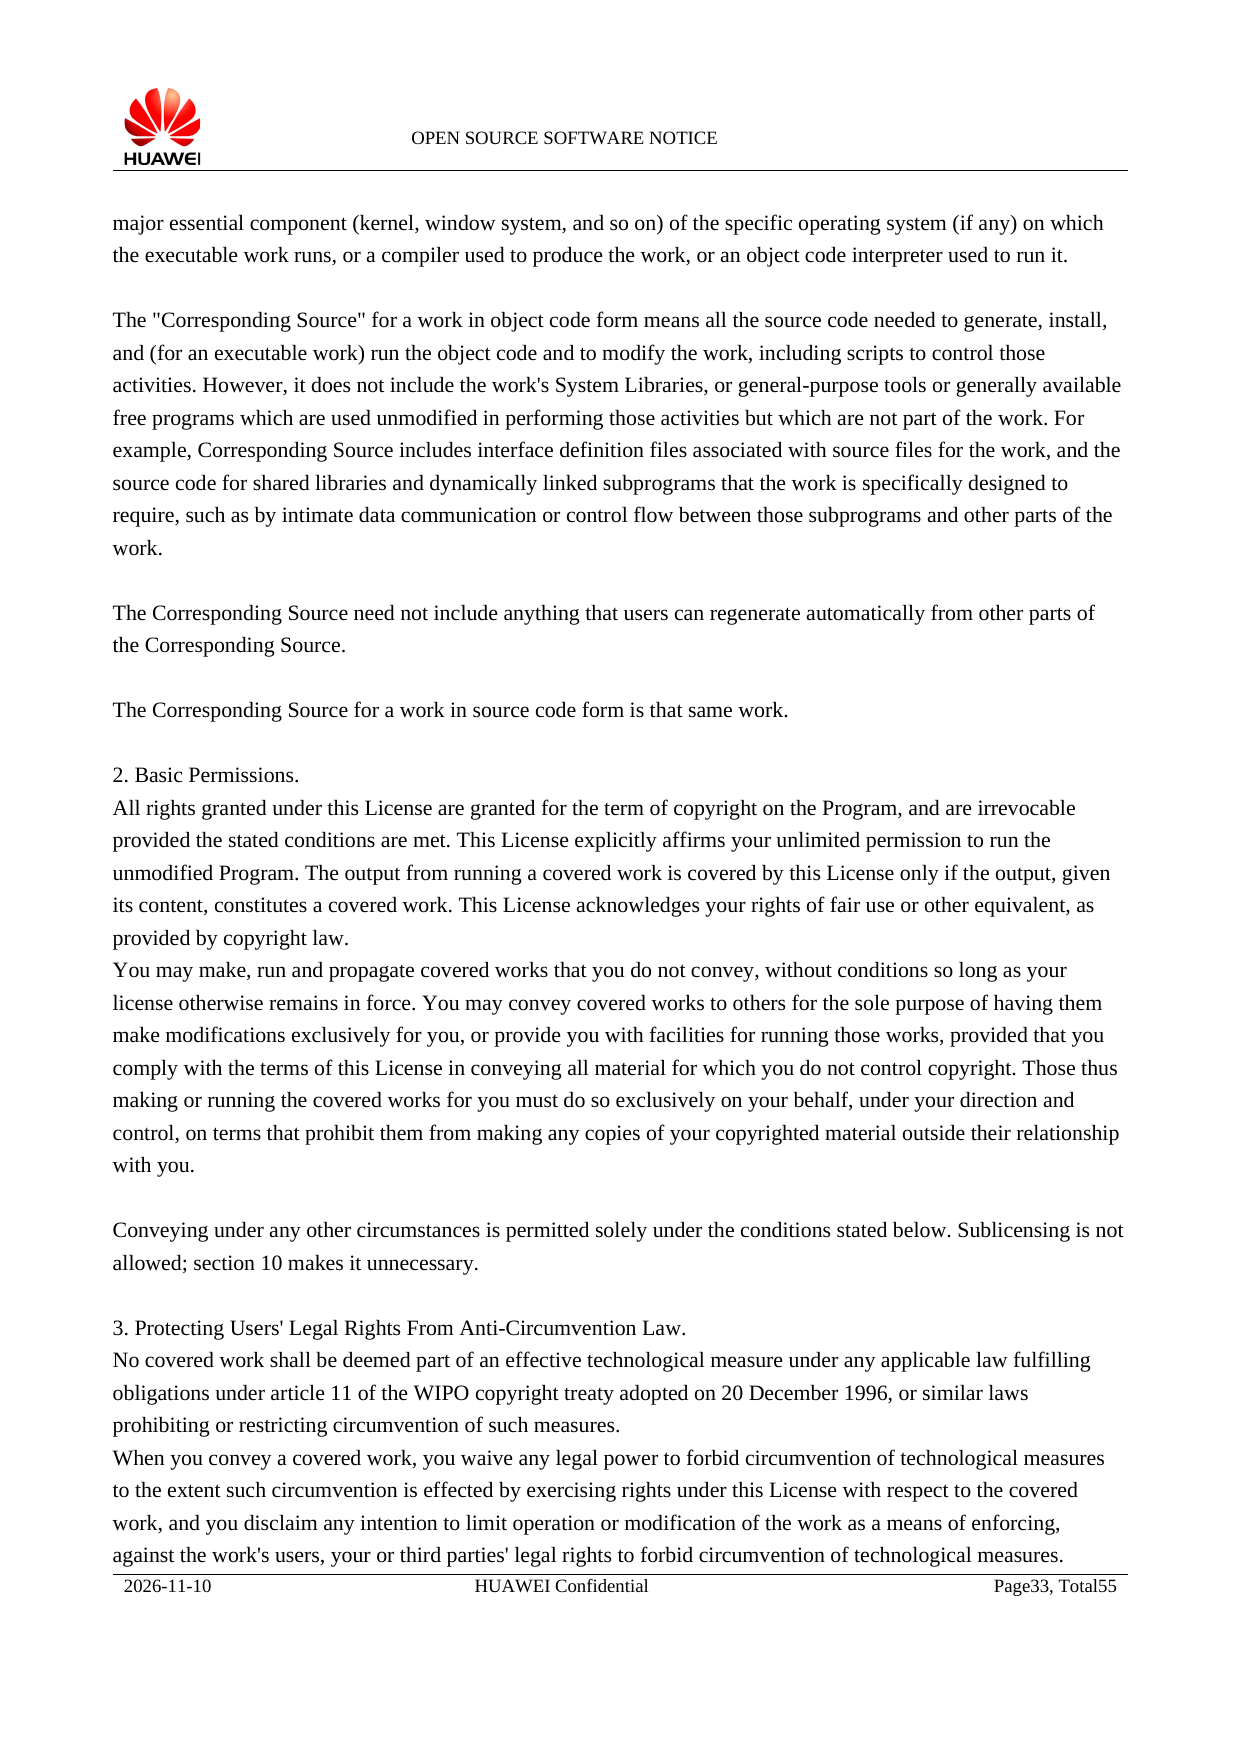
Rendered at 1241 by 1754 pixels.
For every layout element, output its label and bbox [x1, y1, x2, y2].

picture [124, 88, 201, 165]
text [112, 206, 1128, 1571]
